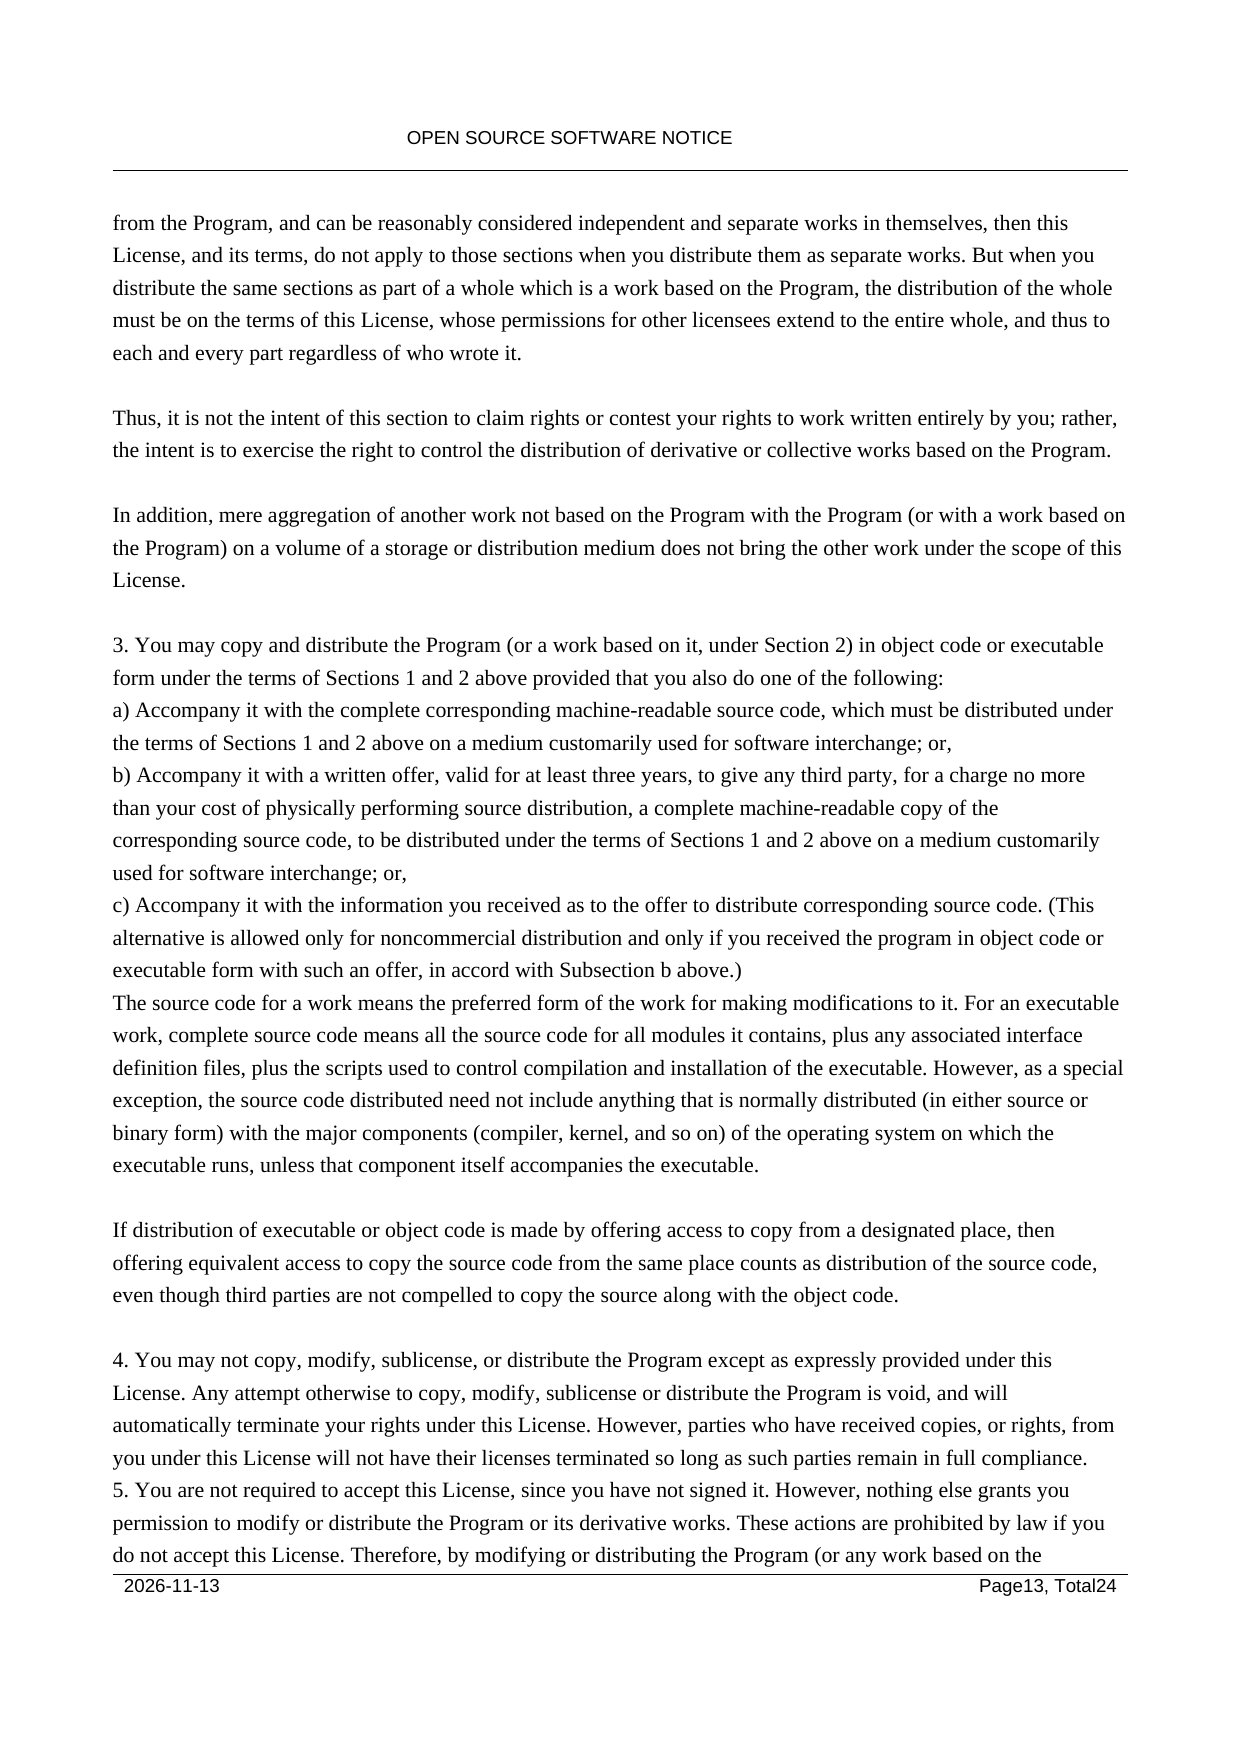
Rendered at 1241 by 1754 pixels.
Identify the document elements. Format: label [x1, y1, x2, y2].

text [112, 206, 1128, 1571]
